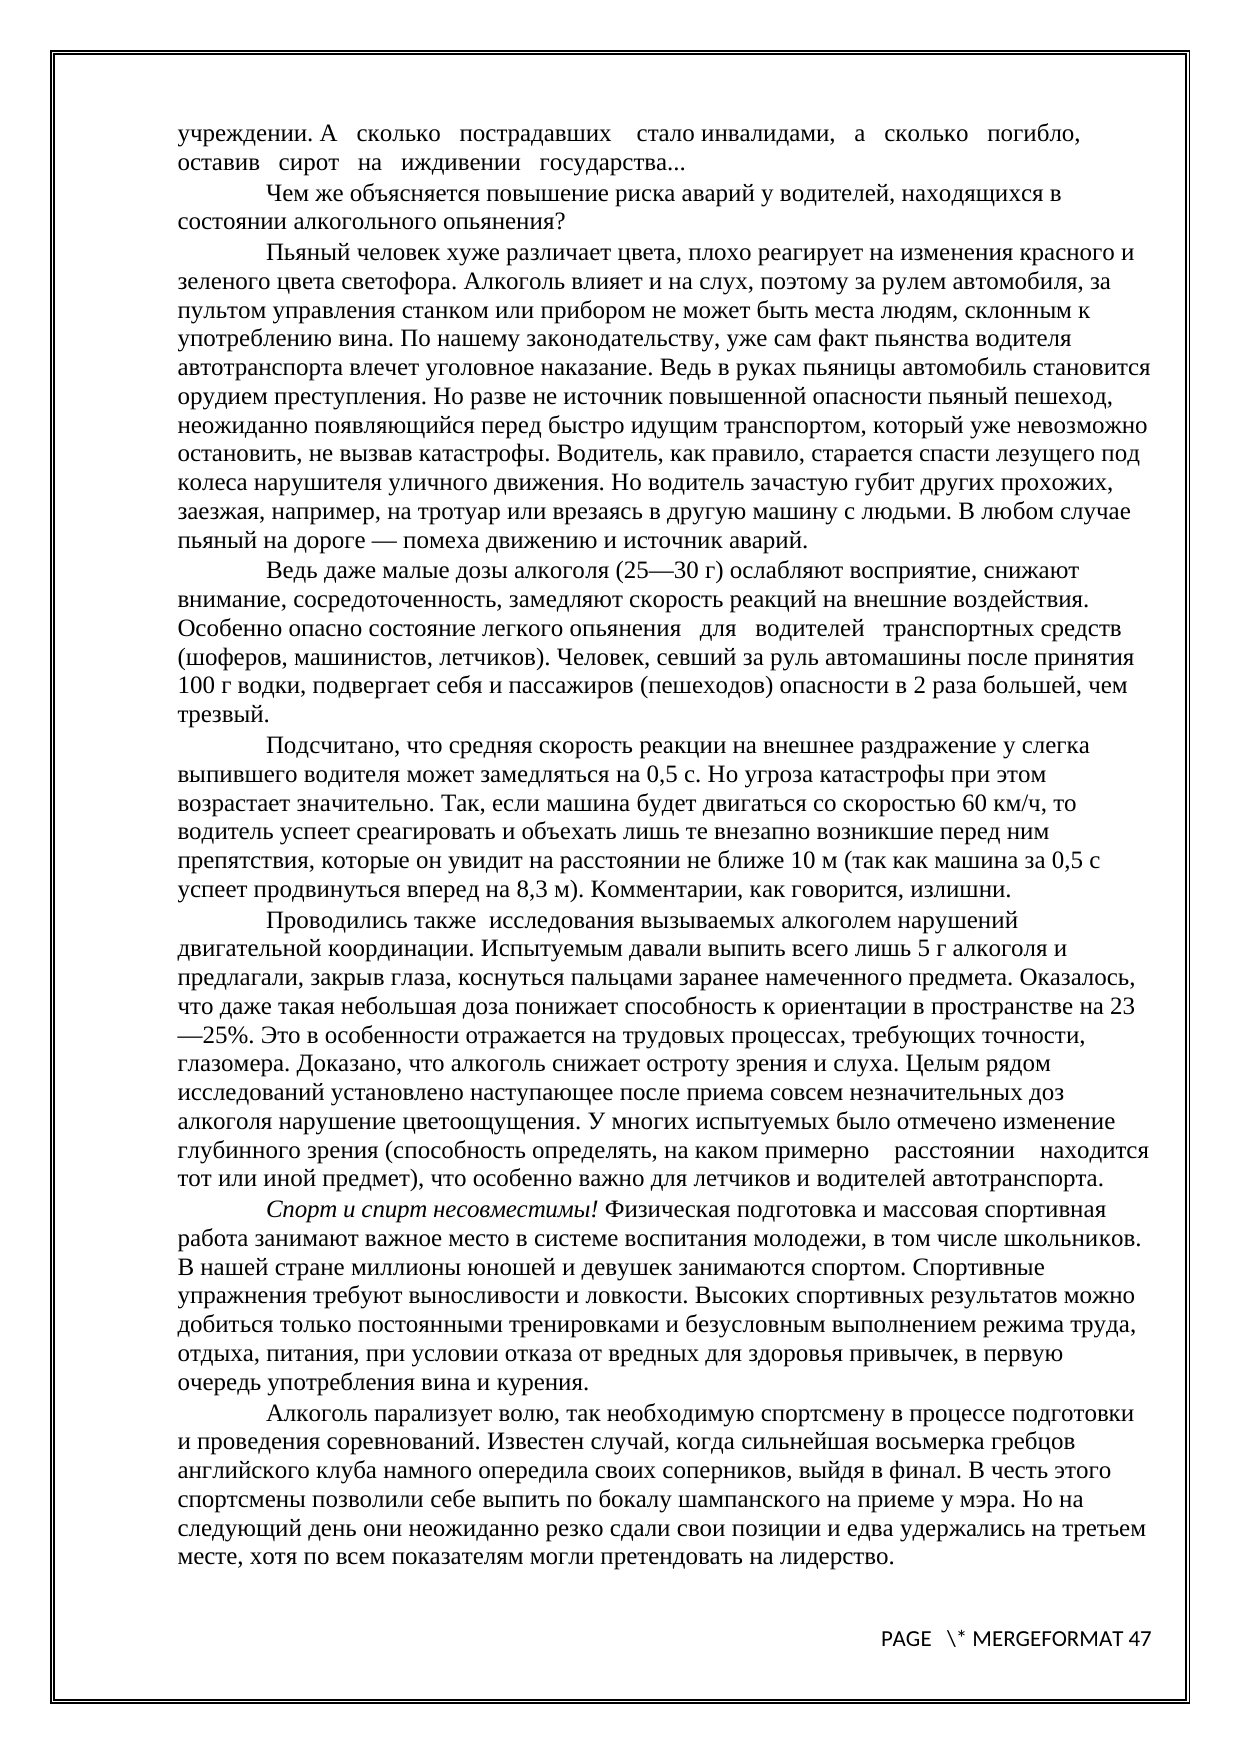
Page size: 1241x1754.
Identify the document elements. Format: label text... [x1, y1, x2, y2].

text Чем же объясняется повышение риска аварий у водителей, находящихся в состоянии алкогольного опьянения? [177, 178, 1152, 235]
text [177, 118, 1152, 176]
text Ведь даже малые дозы алкоголя (25—30 г) ослабляют восприятие, снижают внимание, сосредоточенность, замедляют скорость реакций на внешние воздействия. Особенно опасно состояние легкого опьянения для водителей транспортных средств (шоферов, машинистов, летчиков). Человек, севший за руль автомашины после принятия 100 г водки, подвергает себя и пассажиров (пешеходов) опасности в 2 раза большей, чем трезвый. [177, 556, 1152, 728]
text Алкоголь парализует волю, так необходимую спортсмену в процессе подготовки и проведения соревнований. Известен случай, когда сильнейшая восьмерка гребцов английского клуба намного опередила своих соперников, выйдя в финал. В честь этого спортсмены позволили себе выпить по бокалу шампанского на приеме у мэра. Но на следующий день они неожиданно резко сдали свои позиции и едва удержались на третьем месте, хотя по всем показателям могли претендовать на лидерство. [177, 1398, 1152, 1570]
text Спорт и спирт несовместимы! Физическая подготовка и массовая спортивная работа занимают важное место в системе воспитания молодежи, в том числе школьников. В нашей стране миллионы юношей и девушек занимаются спортом. Спортивные упражнения требуют выносливости и ловкости. Высоких спортивных результатов можно добиться только постоянными тренировками и безусловным выполнением режима труда, отдыха, питания, при условии отказа от вредных для здоровья привычек, в первую очередь употребления вина и курения. [177, 1194, 1152, 1396]
text Подсчитано, что средняя скорость реакции на внешнее раздражение у слегка выпившего водителя может замедляться на 0,5 с. Но угроза катастрофы при этом возрастает значительно. Так, если машина будет двигаться со скоростью 60 км/ч, то водитель успеет среагировать и объехать лишь те внезапно возникшие перед ним препятствия, которые он увидит на расстоянии не ближе 10 м (так как машина за 0,5 с успеет продвинуться вперед на 8,3 м). Комментарии, как говорится, излишни. [177, 730, 1152, 903]
text Пьяный человек хуже различает цвета, плохо реагирует на изменения красного и зеленого цвета светофора. Алкоголь влияет и на слух, поэтому за рулем автомобиля, за пультом управления станком или прибором не может быть места людям, склонным к употреблению вина. По нашему законодательству, уже сам факт пьянства водителя автотранспорта влечет уголовное наказание. Ведь в руках пьяницы автомобиль становится орудием преступления. Но разве не источник повышенной опасности пьяный пешеход, неожиданно появляющийся перед быстро идущим транспортом, который уже невозможно остановить, не вызвав катастрофы. Водитель, как правило, старается спасти лезущего под колеса нарушителя уличного движения. Но водитель зачастую губит других прохожих, заезжая, например, на тротуар или врезаясь в другую машину с людьми. В любом случае пьяный на дороге — помеха движению и источник аварий. [177, 237, 1152, 553]
text Проводились также исследования вызываемых алкоголем нарушений двигательной координации. Испытуемым давали выпить всего лишь 5 г алкоголя и предлагали, закрыв глаза, коснуться пальцами заранее намеченного предмета. Оказалось, что даже такая небольшая доза понижает способность к ориентации в пространстве на 23—25%. Это в особенности отражается на трудовых процессах, требующих точности, глазомера. Доказано, что алкоголь снижает остроту зрения и слуха. Целым рядом исследований установлено наступающее после приема совсем незначительных доз алкоголя нарушение цветоощущения. У многих испытуемых было отмечено изменение глубинного зрения (способность определять, на каком примерно расстоянии находится тот или иной предмет), что особенно важно для летчиков и водителей автотранспорта. [177, 905, 1152, 1192]
